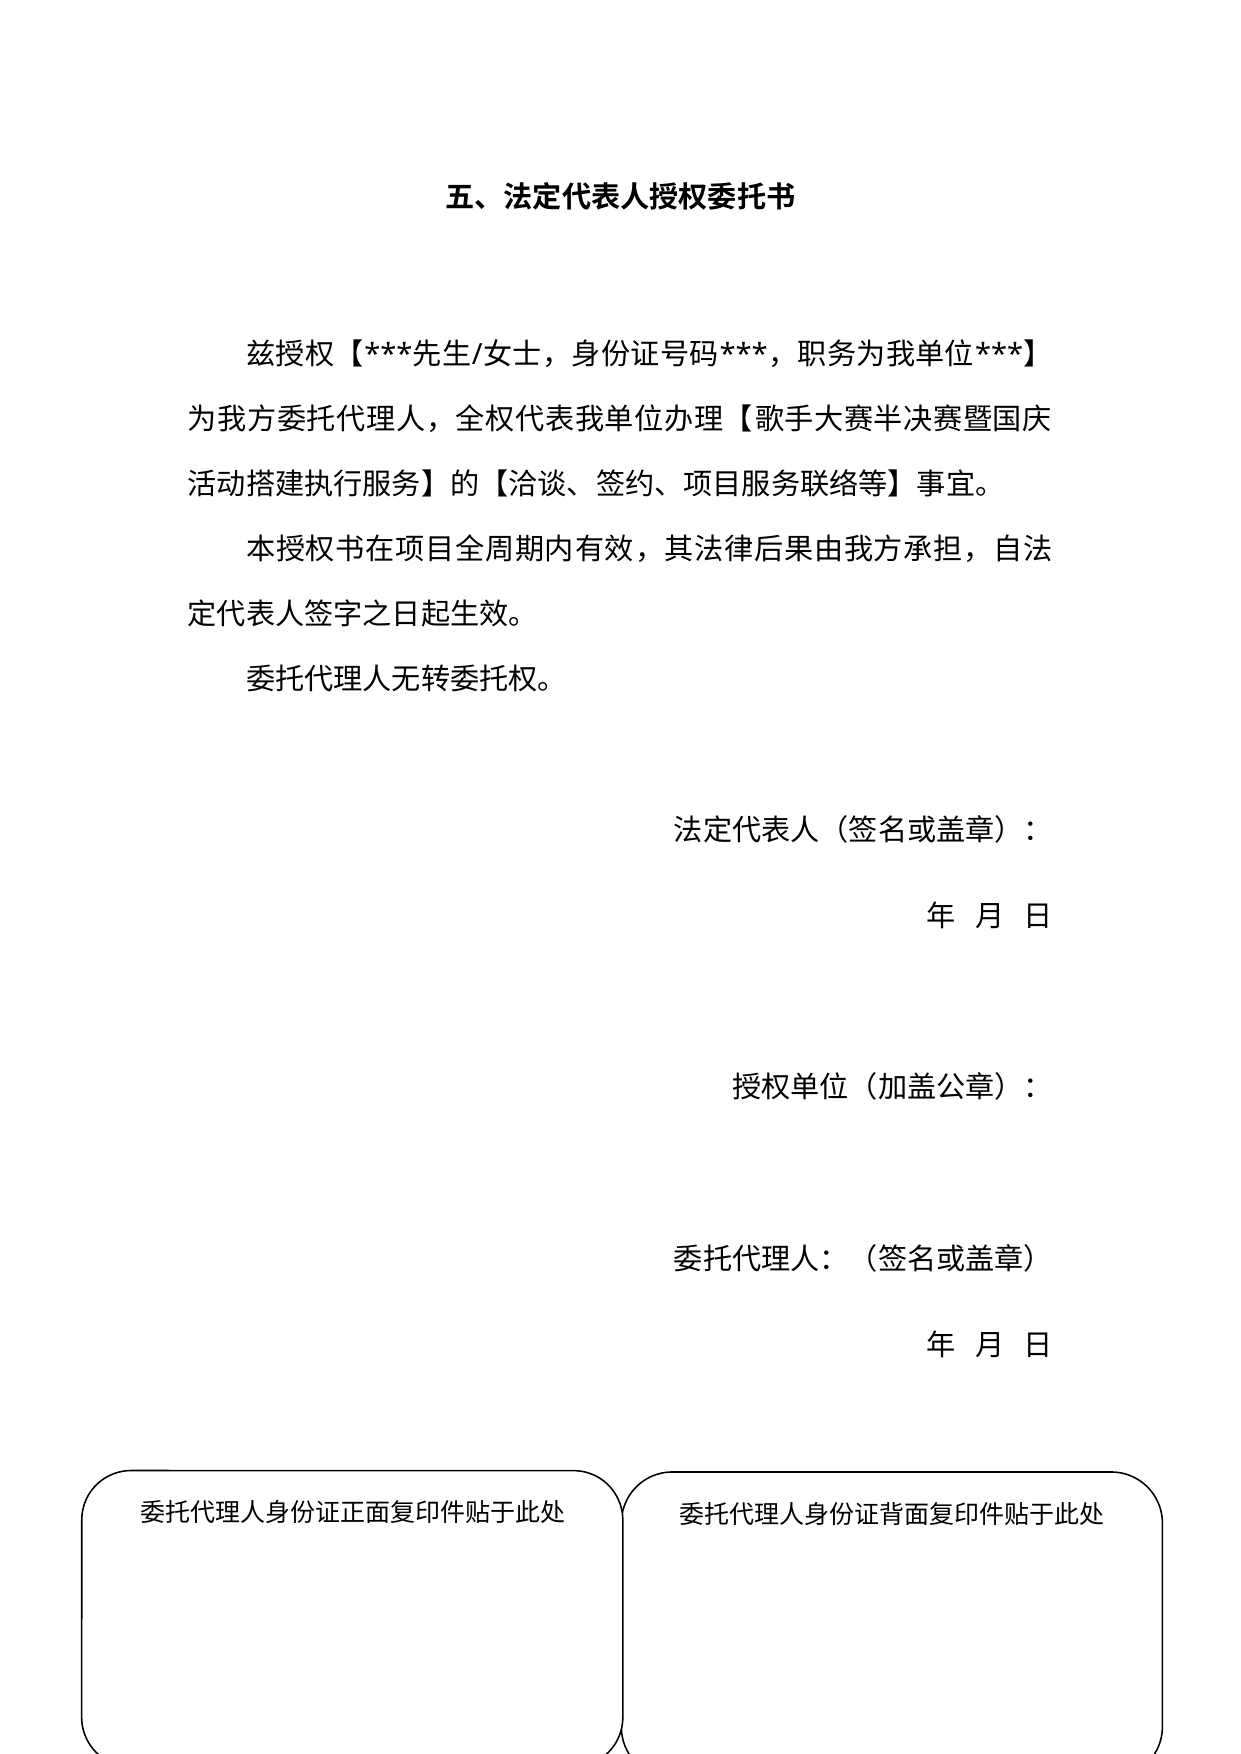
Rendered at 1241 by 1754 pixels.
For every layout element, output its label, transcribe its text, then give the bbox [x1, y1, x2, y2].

text 年 月 日 [187, 881, 1053, 946]
text 委托代理人：（签名或盖章） [187, 1224, 1053, 1289]
text 法定代表人（签名或盖章）： [187, 795, 1053, 860]
text 年 月 日 [187, 1310, 1053, 1375]
text 委托代理人无转委托权。 [187, 644, 1053, 709]
text 兹授权【***先生/女士，身份证号码***，职务为我单位***】为我方委托代理人，全权代表我单位办理【歌手大赛半决赛暨国庆活动搭建执行服务】的【洽谈、签约、项目服务联络等】事宜。 [187, 319, 1053, 514]
text 五、法定代表人授权委托书 [187, 162, 1053, 227]
text 本授权书在项目全周期内有效，其法律后果由我方承担，自法定代表人签字之日起生效。 [187, 514, 1053, 644]
text 授权单位（加盖公章）： [187, 1052, 1053, 1117]
